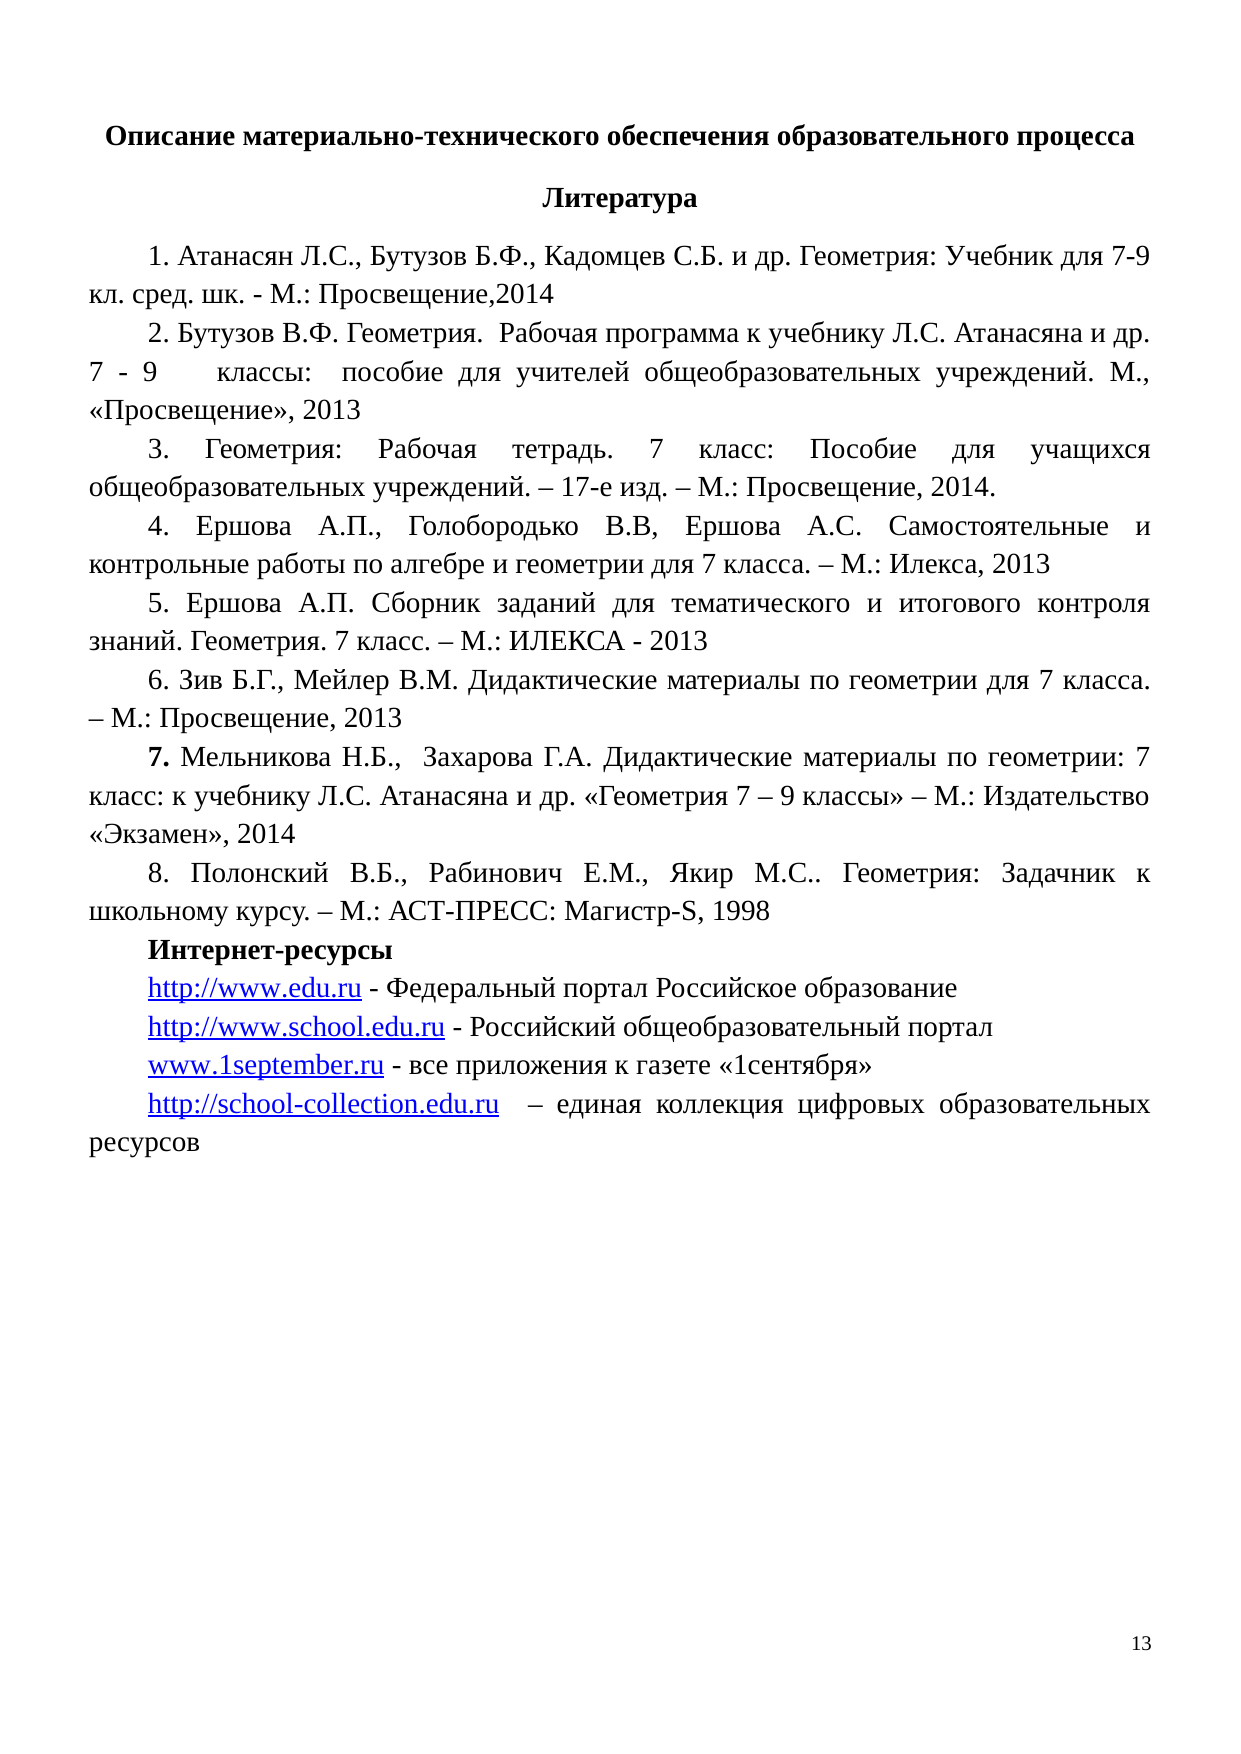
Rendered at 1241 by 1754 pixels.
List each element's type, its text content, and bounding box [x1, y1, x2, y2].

text 5. Ершова А.П. Сборник заданий для тематического и итогового контроля знаний. Геометрия. 7 класс. – М.: ИЛЕКСА - 2013 [89, 585, 1152, 657]
text 4. Ершова А.П., Голобородько В.В, Ершова А.С. Самостоятельные и контрольные работы по алгебре и геометрии для 7 класса. – М.: Илекса, 2013 [89, 508, 1152, 580]
text 8. Полонский В.Б., Рабинович Е.М., Якир М.С.. Геометрия: Задачник к школьному курсу. – М.: АСТ-ПРЕСС: Магистр-S, 1998 [89, 855, 1152, 927]
text 7. Мельникова Н.Б., Захарова Г.А. Дидактические материалы по геометрии: 7 класс: к учебнику Л.С. Атанасяна и др. «Геометрия 7 – 9 классы» – М.: Издательство «Экзамен», 2014 [89, 739, 1152, 850]
text http://school-collection.edu.ru – единая коллекция цифровых образовательных ресурсов [89, 1086, 1152, 1158]
text 6. Зив Б.Г., Мейлер В.М. Дидактические материалы по геометрии для 7 класса. – М.: Просвещение, 2013 [89, 662, 1152, 734]
text 2. Бутузов В.Ф. Геометрия. Рабочая программа к учебнику Л.С. Атанасяна и др. 7 - 9 классы: пособие для учителей общеобразовательных учреждений. М., «Просвещение», 2013 [89, 315, 1152, 426]
text Литература [89, 180, 1152, 214]
text 3. Геометрия: Рабочая тетрадь. 7 класс: Пособие для учащихся общеобразовательных учреждений. – 17-е изд. – М.: Просвещение, 2014. [89, 431, 1152, 503]
text www.1september.ru - все приложения к газете «1сентября» [89, 1047, 1152, 1081]
text Описание материально-технического обеспечения образовательного процесса [89, 118, 1152, 152]
text Интернет-ресурсы [89, 932, 1152, 965]
text http://www.edu.ru - Федеральный портал Российское образование [89, 970, 1152, 1004]
text http://www.school.edu.ru - Российский общеобразовательный портал [89, 1009, 1152, 1042]
text 1. Атанасян Л.С., Бутузов Б.Ф., Кадомцев С.Б. и др. Геометрия: Учебник для 7-9 кл. сред. шк. - М.: Просвещение,2014 [89, 238, 1152, 310]
